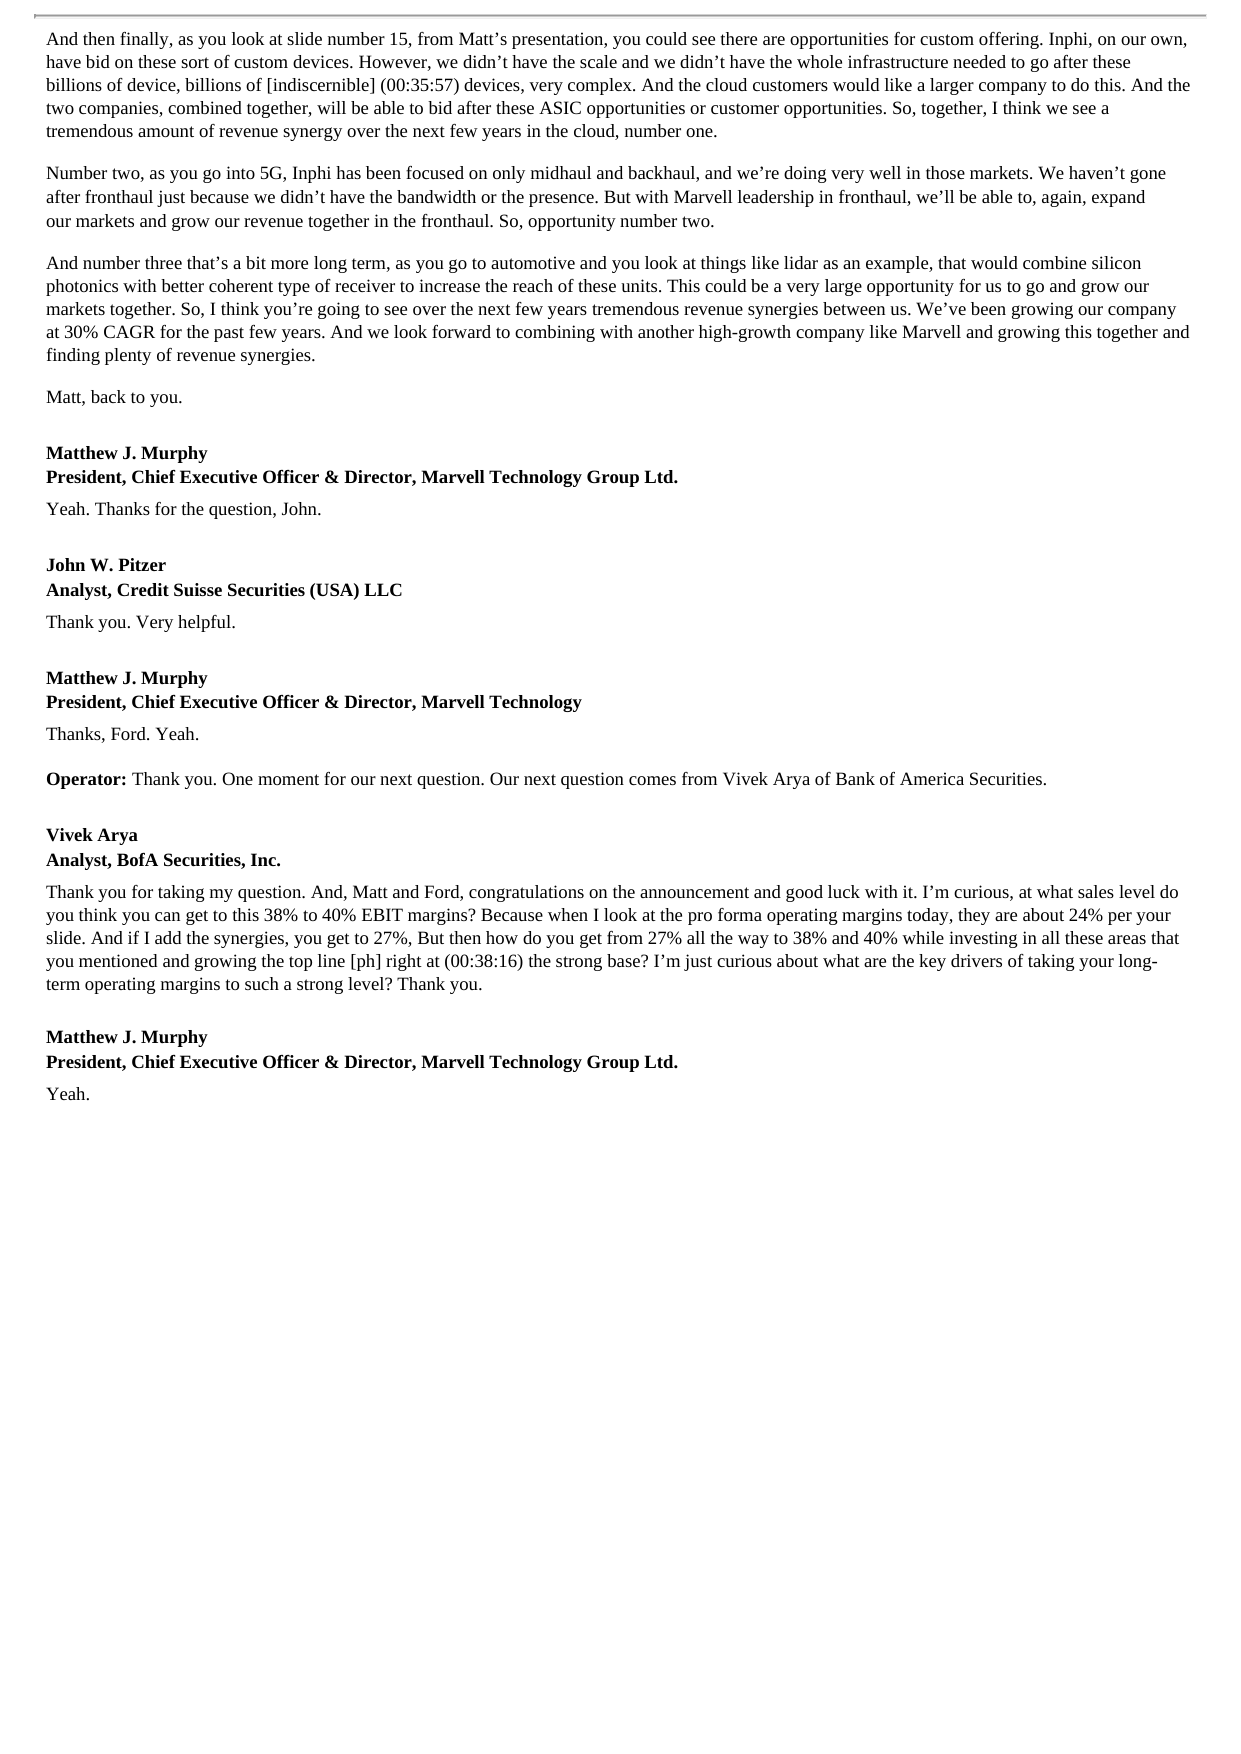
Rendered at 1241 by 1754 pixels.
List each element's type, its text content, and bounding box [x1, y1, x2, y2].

text Operator: Thank you. One moment for our next question. Our next question comes from Vivek Arya of Bank of America Securities. [46, 768, 1192, 789]
text Analyst, Credit Suisse Securities (USA) LLC [46, 579, 1192, 600]
text Matthew J. Murphy [46, 442, 1192, 463]
text President, Chief Executive Officer & Director, Marvell Technology Group Ltd. [46, 466, 1192, 488]
text Matt, back to you. [46, 386, 1192, 407]
text Vivek Arya [46, 824, 1192, 846]
text Analyst, BofA Securities, Inc. [46, 849, 1192, 870]
text And then finally, as you look at slide number 15, from Matt’s presentation, you could see there are opportunities for custom offering. Inphi, on our own, have bid on these sort of custom devices. However, we didn’t have the scale and we didn’t have the whole infrastructure needed to go after these billions of device, billions of [indiscernible] (00:35:57) devices, very complex. And the cloud customers would like a larger company to do this. And the two companies, combined together, will be able to bid after these ASIC opportunities or customer opportunities. So, together, I think we see a tremendous amount of revenue synergy over the next few years in the cloud, number one. [46, 28, 1192, 142]
text President, Chief Executive Officer & Director, Marvell Technology Group Ltd. [46, 1051, 1192, 1072]
text John W. Pitzer [46, 554, 1192, 576]
picture [34, 14, 1207, 19]
text President, Chief Executive Officer & Director, Marvell Technology [46, 691, 1192, 713]
text Matthew J. Murphy [46, 1026, 1192, 1047]
text And number three that’s a bit more long term, as you go to automotive and you look at things like lidar as an example, that would combine silicon photonics with better coherent type of receiver to increase the reach of these units. This could be a very large opportunity for us to go and grow our markets together. So, I think you’re going to see over the next few years tremendous revenue synergies between us. We’ve been growing our company at 30% CAGR for the past few years. And we look forward to combining with another high-growth company like Marvell and growing this together and finding plenty of revenue synergies. [46, 252, 1192, 365]
text Thank you for taking my question. And, Matt and Ford, congratulations on the announcement and good luck with it. I’m curious, at what sales level do you think you can get to this 38% to 40% EBIT margins? Because when I look at the pro forma operating margins today, they are about 24% per your slide. And if I add the synergies, you get to 27%, But then how do you get from 27% all the way to 38% and 40% while investing in all these areas that you mentioned and growing the top line [ph] right at (00:38:16) the strong base? I’m just curious about what are the key drivers of taking your long-term operating margins to such a strong level? Thank you. [46, 881, 1192, 994]
text Yeah. [46, 1082, 1192, 1104]
text Matthew J. Murphy [46, 667, 1192, 688]
text Yeah. Thanks for the question, John. [46, 498, 1192, 520]
text Thank you. Very helpful. [46, 611, 1192, 632]
text Number two, as you go into 5G, Inphi has been focused on only midhaul and backhaul, and we’re doing very well in those markets. We haven’t gone after fronthaul just because we didn’t have the bandwidth or the presence. But with Marvell leadership in fronthaul, we’ll be able to, again, expand our markets and grow our revenue together in the fronthaul. So, opportunity number two. [46, 162, 1176, 231]
text Thanks, Ford. Yeah. [46, 723, 1192, 745]
